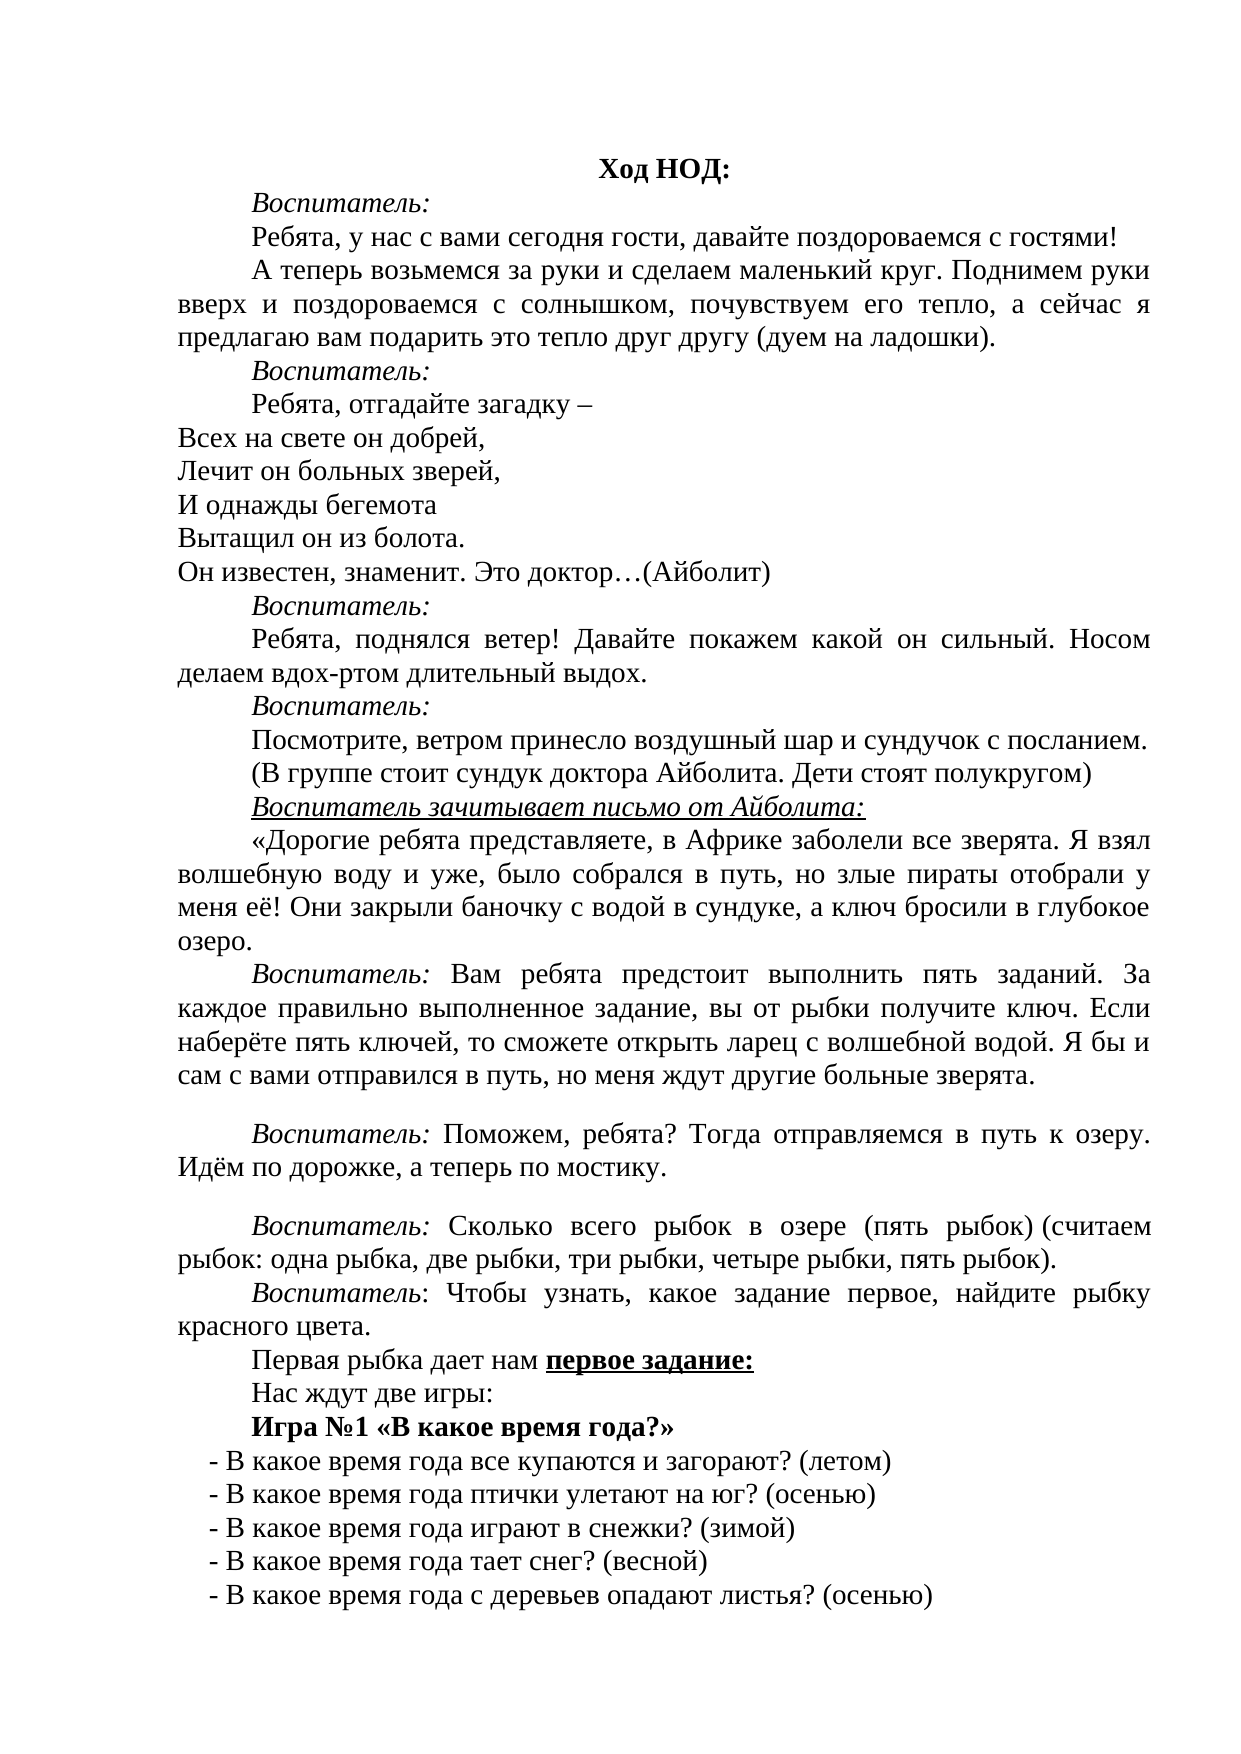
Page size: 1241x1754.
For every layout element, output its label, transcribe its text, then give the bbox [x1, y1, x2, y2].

text Лечит он больных зверей, [177, 453, 1152, 487]
text - В какое время года все купаются и загорают? (летом) [177, 1443, 1152, 1476]
text - В какое время года играют в снежки? (зимой) [177, 1510, 1152, 1543]
text Ребята, отгадайте загадку – [177, 386, 1152, 420]
text (В группе стоит сундук доктора Айболита. Дети стоят полукругом) [177, 755, 1152, 789]
text Воспитатель: [177, 588, 1152, 621]
text Ход НОД: [177, 152, 1152, 185]
text Вытащил он из болота. [177, 521, 1152, 554]
text И однажды бегемота [177, 487, 1152, 521]
text - В какое время года тает снег? (весной) [177, 1543, 1152, 1577]
text Воспитатель: [177, 185, 1152, 219]
text Воспитатель: Сколько всего рыбок в озере (пять рыбок) (считаем рыбок: одна рыбка, две рыбки, три рыбки, четыре рыбки, пять рыбок). [177, 1208, 1152, 1275]
text Воспитатель зачитывает письмо от Айболита: [177, 789, 1152, 822]
text Воспитатель: [177, 688, 1152, 722]
text «Дорогие ребята представляете, в Африке заболели все зверята. Я взял волшебную воду и уже, было собрался в путь, но злые пираты отобрали у меня её! Они закрыли баночку с водой в сундуке, а ключ бросили в глубокое озеро. [177, 822, 1152, 957]
text - В какое время года птички улетают на юг? (осенью) [177, 1476, 1152, 1510]
text Воспитатель: Чтобы узнать, какое задание первое, найдите рыбку красного цвета. [177, 1275, 1152, 1342]
text Воспитатель: Поможем, ребята? Тогда отправляемся в путь к озеру. Идём по дорожке, а теперь по мостику. [177, 1116, 1152, 1183]
text Первая рыбка дает нам первое задание: [177, 1342, 1152, 1376]
text Он известен, знаменит. Это доктор…(Айболит) [177, 554, 1152, 588]
text Ребята, поднялся ветер! Давайте покажем какой он сильный. Носом делаем вдох-ртом длительный выдох. [177, 621, 1152, 688]
text Всех на свете он добрей, [177, 420, 1152, 453]
text А теперь возьмемся за руки и сделаем маленький круг. Поднимем руки вверх и поздороваемся с солнышком, почувствуем его тепло, а сейчас я предлагаю вам подарить это тепло друг другу (дуем на ладошки). [177, 252, 1152, 353]
text Посмотрите, ветром принесло воздушный шар и сундучок с посланием. [177, 722, 1152, 755]
text Нас ждут две игры: [177, 1376, 1152, 1409]
text Ребята, у нас с вами сегодня гости, давайте поздороваемся с гостями! [177, 219, 1152, 252]
text Воспитатель: [177, 353, 1152, 386]
text Игра №1 «В какое время года?» [177, 1409, 1152, 1443]
text - В какое время года с деревьев опадают листья? (осенью) [177, 1577, 1152, 1610]
text Воспитатель: Вам ребята предстоит выполнить пять заданий. За каждое правильно выполненное задание, вы от рыбки получите ключ. Если наберёте пять ключей, то сможете открыть ларец с волшебной водой. Я бы и сам с вами отправился в путь, но меня ждут другие больные зверята. [177, 957, 1152, 1091]
